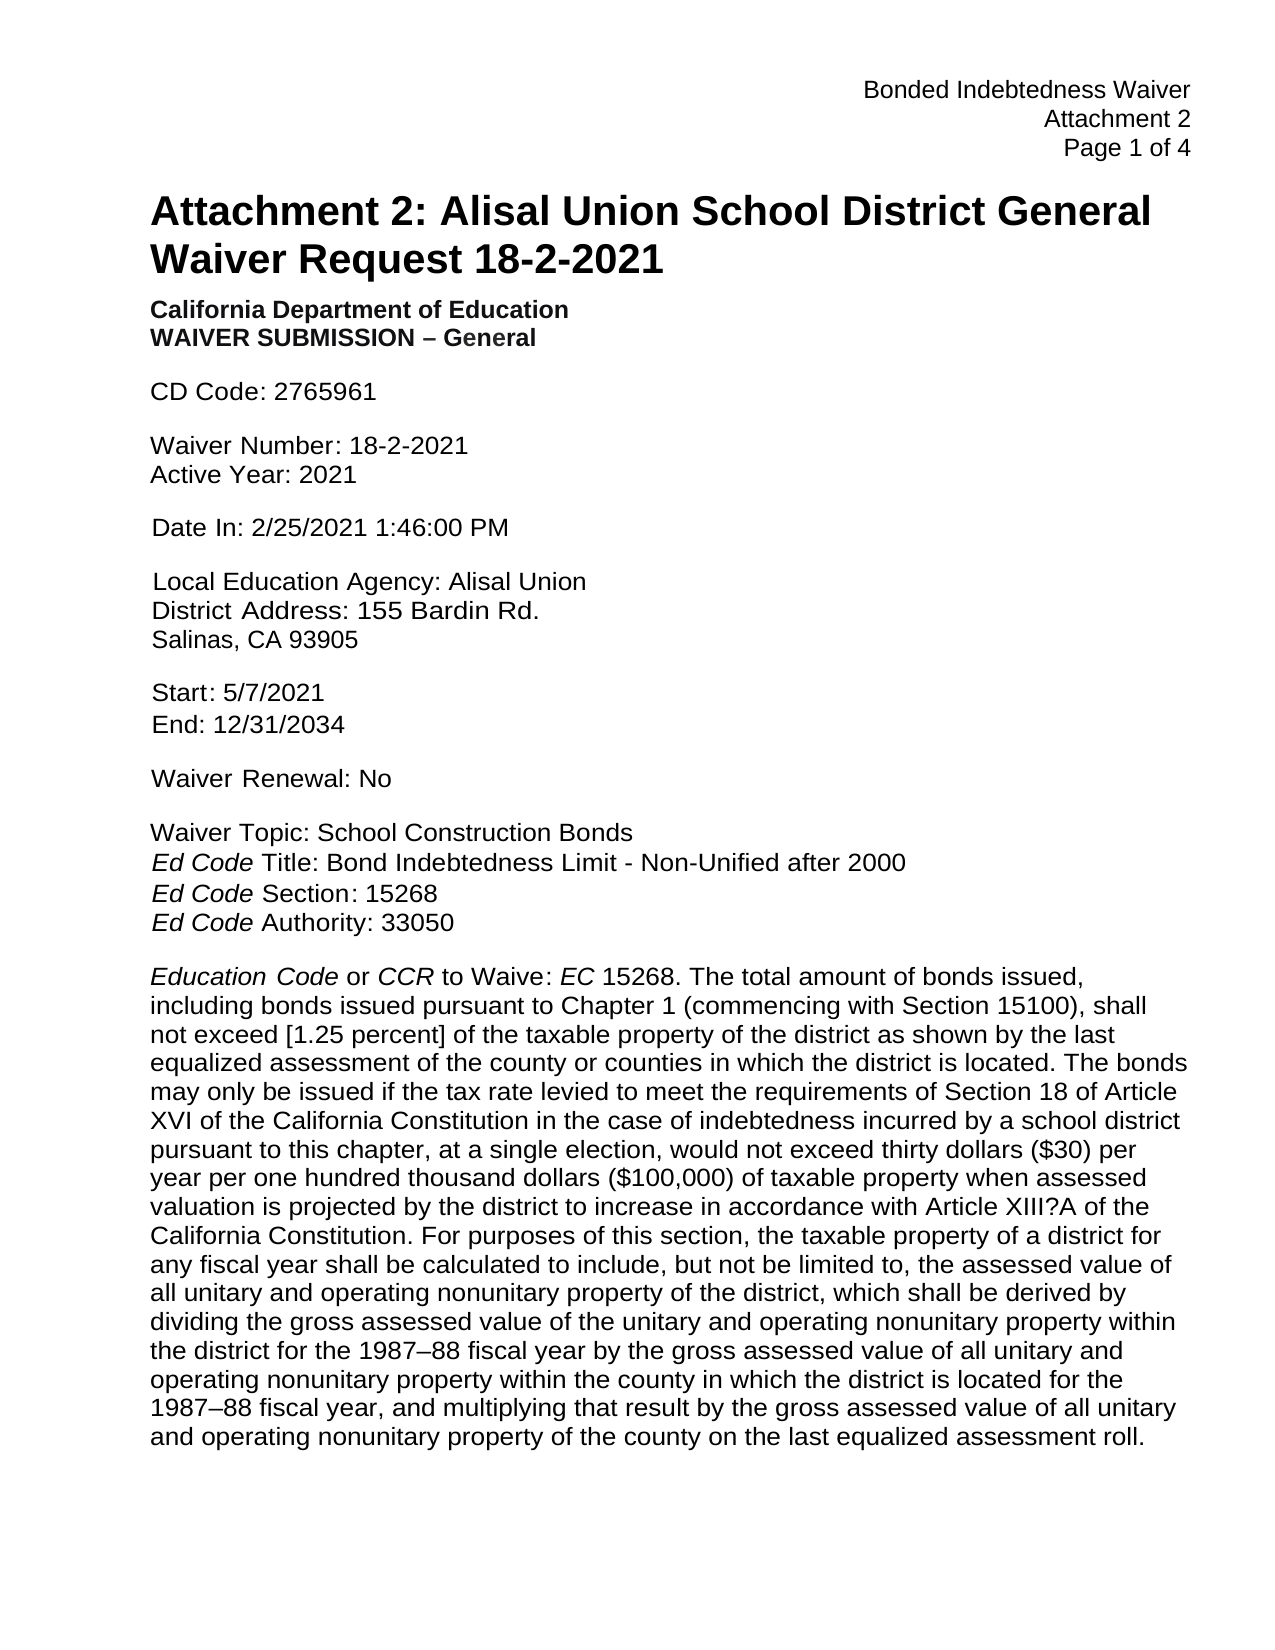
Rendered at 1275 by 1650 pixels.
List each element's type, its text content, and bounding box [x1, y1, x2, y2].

text Waiver Number: 18-2-2021 [150, 431, 1191, 459]
text Ed Code Title: Bond Indebtedness Limit - Non-Unified after 2000 [151, 848, 1191, 877]
text Local Education Agency: Alisal Union [150, 567, 1191, 596]
text Waiver Renewal: No [151, 764, 1191, 793]
text End: 12/31/2034 [151, 711, 686, 739]
text Active Year: 2021 [150, 459, 1191, 488]
text Waiver Topic: School Construction Bonds [150, 818, 1191, 847]
text Education Code or CCR to Waive: EC 15268. The total amount of bonds issued, including bonds issued pursuant to Chapter 1 (commencing with Section 15100), shall not exceed [1.25 percent] of the taxable property of the district as shown by the last equalized assessment of the county or counties in which the district is located. The bonds may only be issued if the tax rate levied to meet the requirements of Section 18 of Article XVI of the California Constitution in the case of indebtedness incurred by a school district pursuant to this chapter, at a single election, would not exceed thirty dollars ($30) per year per one hundred thousand dollars ($100,000) of taxable property when assessed valuation is projected by the district to increase in accordance with Article XIII?A of the California Constitution. For purposes of this section, the taxable property of a district for any fiscal year shall be calculated to include, but not be limited to, the assessed value of all unitary and operating nonunitary property of the district, which shall be derived by dividing the gross assessed value of the unitary and operating nonunitary property within the district for the 1987–88 fiscal year by the gross assessed value of all unitary and operating nonunitary property within the county in which the district is located for the 1987–88 fiscal year, and multiplying that result by the gross assessed value of all unitary and operating nonunitary property of the county on the last equalized assessment roll. [150, 962, 1191, 1451]
text Ed Code Section: 15268 [151, 879, 1191, 908]
text Start: 5/7/2021 [151, 678, 686, 707]
text Ed Code Authority: 33050 [151, 908, 1191, 937]
text Salinas, CA 93905 [150, 624, 1191, 653]
text District Address: 155 Bardin Rd. [150, 596, 1191, 624]
text California Department of Education [150, 294, 1191, 323]
text Date In: 2/25/2021 1:46:00 PM [151, 513, 1191, 542]
text CD Code: 2765961 [150, 377, 1191, 406]
text WAIVER SUBMISSION – General [150, 323, 1191, 352]
subtitle Attachment 2: Alisal Union School District General Waiver Request 18-2-2021 [150, 186, 1191, 282]
